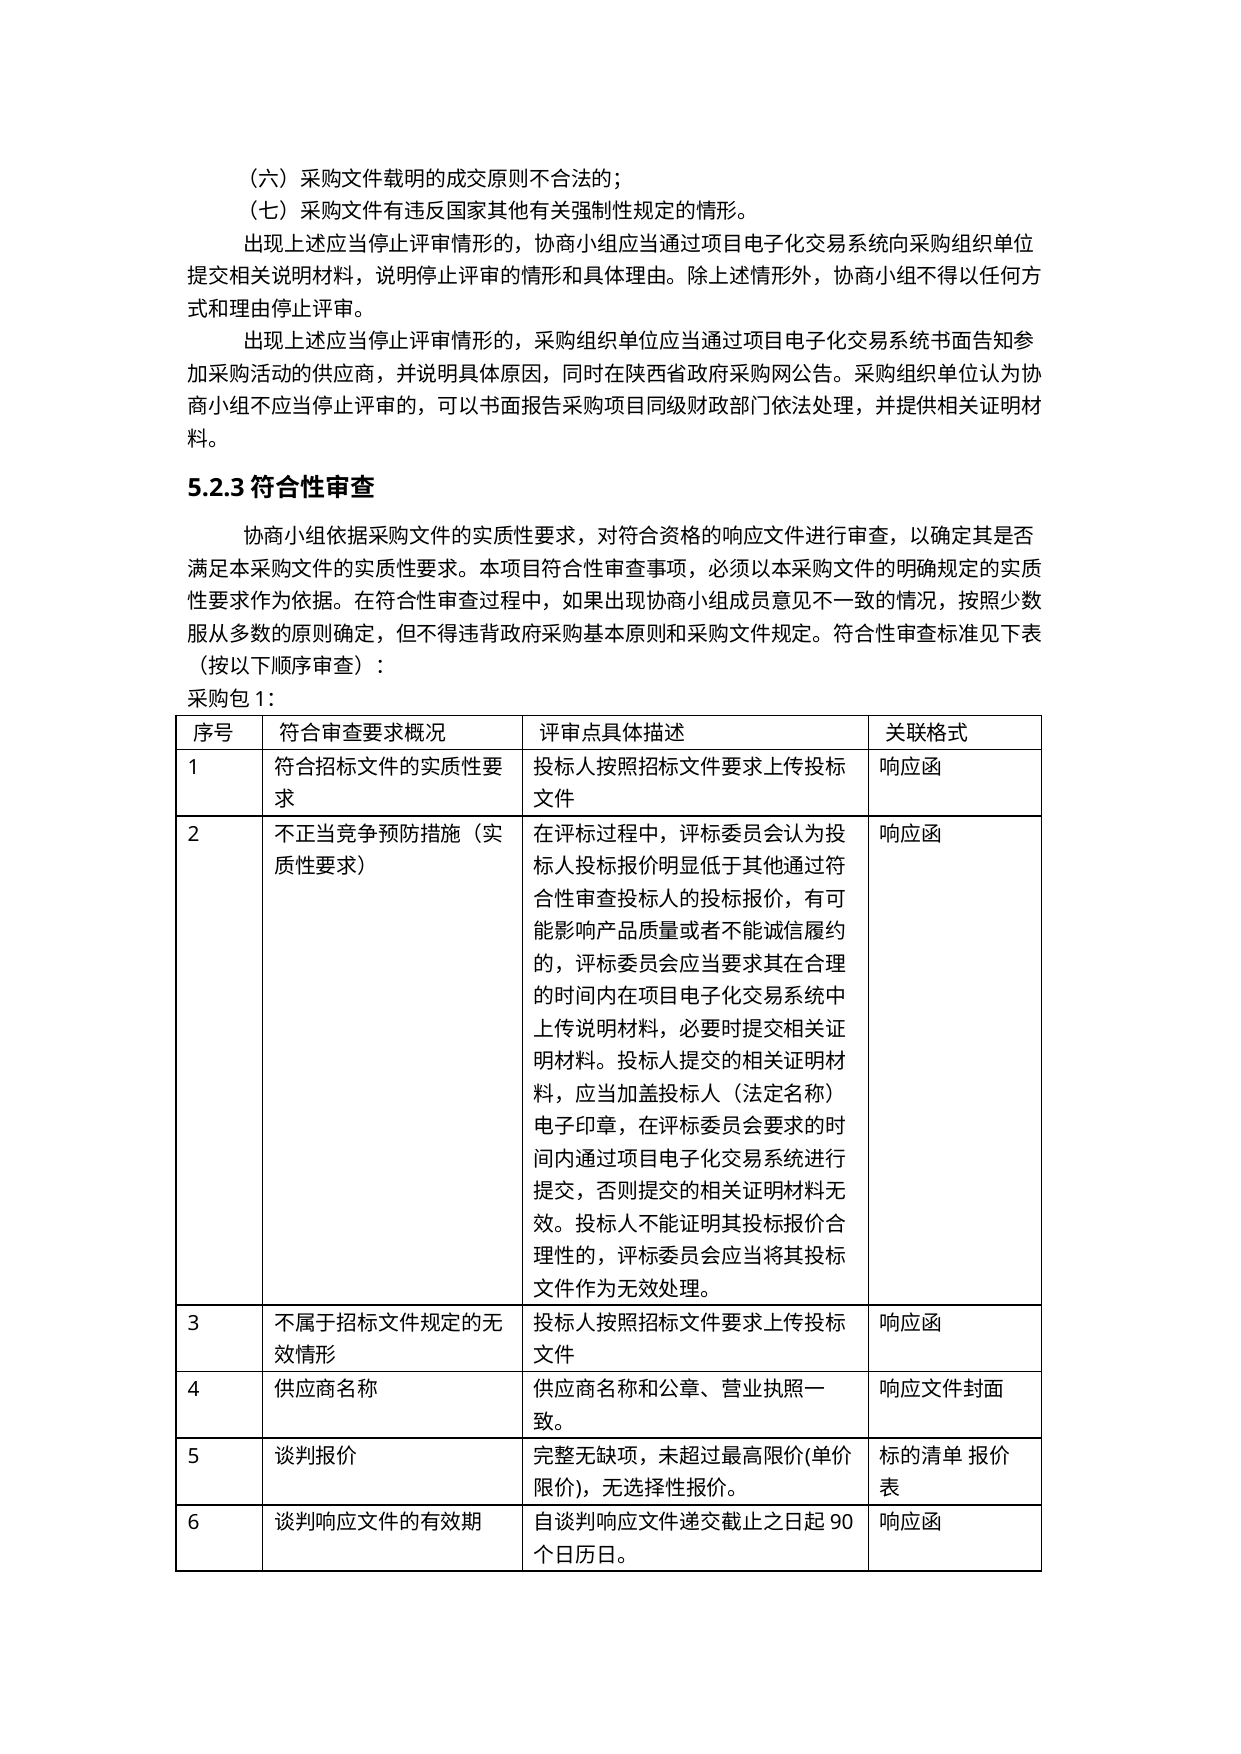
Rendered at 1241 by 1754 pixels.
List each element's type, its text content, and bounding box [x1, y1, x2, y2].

table_cell 不属于招标文件规定的无效情形 [263, 1306, 522, 1371]
table_cell 自谈判响应文件递交截止之日起90个日历日。 [523, 1506, 868, 1570]
table_cell 投标人按照招标文件要求上传投标文件 [523, 1306, 868, 1371]
text 协商小组依据采购文件的实质性要求，对符合资格的响应文件进行审查，以确定其是否满足本采购文件的实质性要求。本项目符合性审查事项，必须以本采购文件的明确规定的实质性要求作为依据。在符合性审查过程中，如果出现协商小组成员意见不一致的情况，按照少数服从多数的原则确定，但不得违背政府采购基本原则和采购文件规定。符合性审查标准见下表（按以下顺序审查）： [187, 519, 1053, 682]
table_cell 投标人按照招标文件要求上传投标文件 [523, 750, 868, 815]
table_cell 响应函 [869, 750, 1041, 815]
text 采购包1： [187, 682, 1053, 714]
table_cell 在评标过程中，评标委员会认为投标人投标报价明显低于其他通过符合性审查投标人的投标报价，有可能影响产品质量或者不能诚信履约的，评标委员会应当要求其在合理的时间内在项目电子化交易系统中上传说明材料，必要时提交相关证明材料。投标人提交的相关证明材料，应当加盖投标人（法定名称）电子印章，在评标委员会要求的时间内通过项目电子化交易系统进行提交，否则提交的相关证明材料无效。投标人不能证明其投标报价合理性的，评标委员会应当将其投标文件作为无效处理。 [523, 817, 868, 1304]
table_cell 4 [177, 1372, 262, 1437]
text 5.2.3符合性审查 [187, 454, 1053, 519]
text （六）采购文件载明的成交原则不合法的； [187, 162, 1053, 194]
table_header 关联格式 [869, 716, 1041, 748]
table_header 评审点具体描述 [523, 716, 868, 748]
table_cell 标的清单 报价表 [869, 1439, 1041, 1504]
table_cell 响应函 [869, 1506, 1041, 1570]
table_cell 供应商名称 [263, 1372, 522, 1437]
text （七）采购文件有违反国家其他有关强制性规定的情形。 [187, 194, 1053, 227]
table_cell 谈判响应文件的有效期 [263, 1506, 522, 1570]
table_cell 响应文件封面 [869, 1372, 1041, 1437]
table_cell 供应商名称和公章、营业执照一致。 [523, 1372, 868, 1437]
table_header 符合审查要求概况 [263, 716, 522, 748]
table_cell 谈判报价 [263, 1439, 522, 1504]
table_cell 响应函 [869, 817, 1041, 1304]
text 出现上述应当停止评审情形的，采购组织单位应当通过项目电子化交易系统书面告知参加采购活动的供应商，并说明具体原因，同时在陕西省政府采购网公告。采购组织单位认为协商小组不应当停止评审的，可以书面报告采购项目同级财政部门依法处理，并提供相关证明材料。 [187, 324, 1053, 454]
table_cell 不正当竞争预防措施（实质性要求） [263, 817, 522, 1304]
table_cell 2 [177, 817, 262, 1304]
table_header 序号 [177, 716, 262, 748]
table_cell 符合招标文件的实质性要求 [263, 750, 522, 815]
table_cell 响应函 [869, 1306, 1041, 1371]
table_cell 6 [177, 1506, 262, 1570]
table_cell 1 [177, 750, 262, 815]
table_cell 完整无缺项，未超过最高限价(单价限价)，无选择性报价。 [523, 1439, 868, 1504]
text 出现上述应当停止评审情形的，协商小组应当通过项目电子化交易系统向采购组织单位提交相关说明材料，说明停止评审的情形和具体理由。除上述情形外，协商小组不得以任何方式和理由停止评审。 [187, 227, 1053, 324]
table_cell 3 [177, 1306, 262, 1371]
table_cell 5 [177, 1439, 262, 1504]
